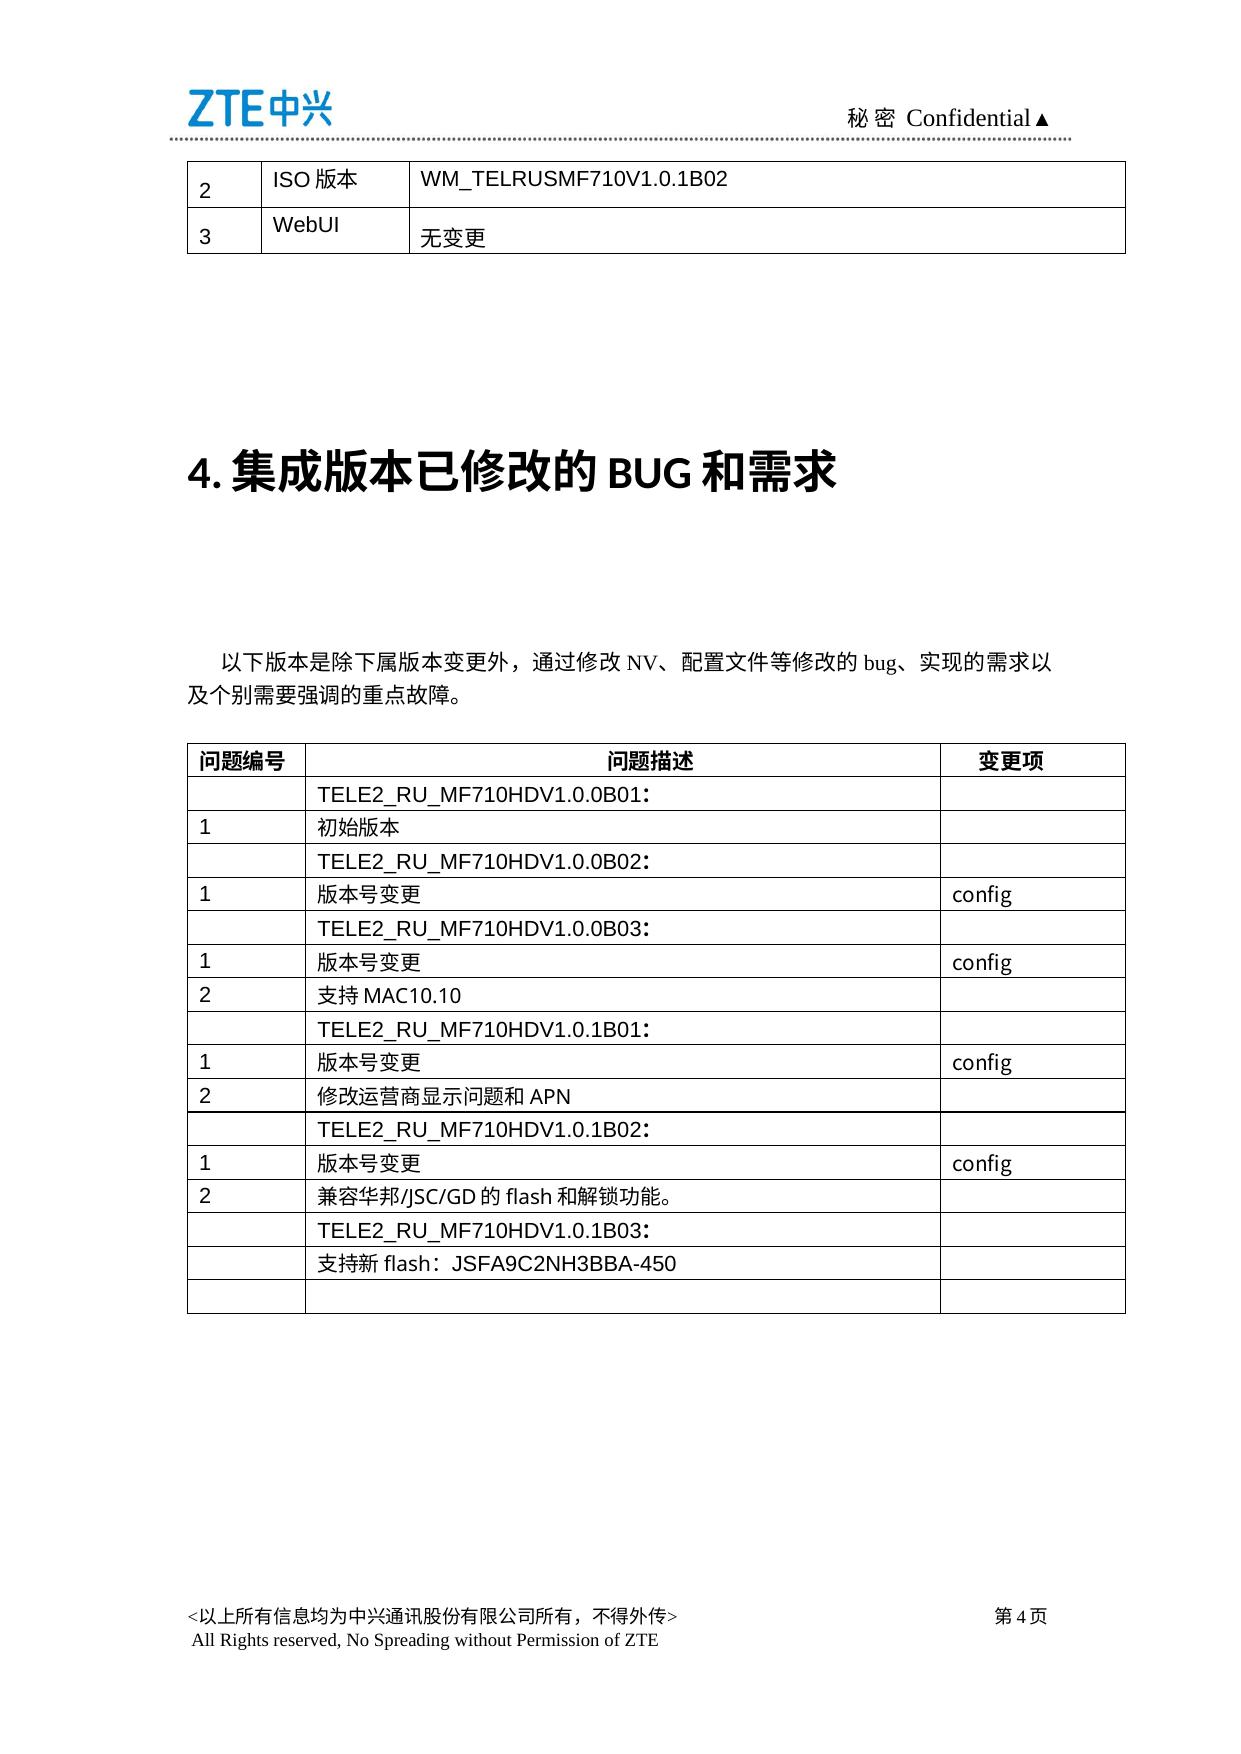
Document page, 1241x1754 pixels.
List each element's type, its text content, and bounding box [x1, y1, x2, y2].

table_cell [941, 978, 1125, 1011]
table_cell [188, 1247, 305, 1279]
table_cell [941, 1247, 1125, 1279]
table_cell 3 [188, 208, 261, 253]
table_cell [941, 1213, 1125, 1246]
table_cell 2 [188, 1180, 305, 1212]
table_cell 2 [188, 978, 305, 1011]
table_cell TELE2_RU_MF710HDV1.0.0B02： [306, 844, 940, 877]
table_cell 1 [188, 945, 305, 977]
table_cell 1 [188, 1146, 305, 1178]
table_cell [188, 1213, 305, 1246]
table_cell 无变更 [410, 208, 1125, 253]
table_cell [188, 1280, 305, 1313]
table_cell [188, 1113, 305, 1145]
table_cell 1 [188, 878, 305, 910]
table_cell TELE2_RU_MF710HDV1.0.1B03： [306, 1213, 940, 1246]
table_cell [188, 777, 305, 809]
table_cell [941, 1079, 1125, 1111]
table_cell TELE2_RU_MF710HDV1.0.0B03： [306, 911, 940, 944]
table_cell ISO版本 [262, 162, 409, 207]
table_header 问题描述 [306, 744, 940, 776]
table_cell 版本号变更 [306, 1146, 940, 1178]
table_cell TELE2_RU_MF710HDV1.0.1B01： [306, 1012, 940, 1044]
table_cell [188, 844, 305, 877]
table_cell [941, 1113, 1125, 1145]
table_cell 兼容华邦/JSC/GD的flash和解锁功能。 [306, 1180, 940, 1212]
table_header 问题编号 [188, 744, 305, 776]
table_cell 1 [188, 811, 305, 843]
table_cell [941, 1012, 1125, 1044]
table_cell WebUI [262, 208, 409, 253]
table_cell WM_TELRUSMF710V1.0.1B02 [410, 162, 1125, 207]
picture [187, 88, 333, 127]
table_cell 2 [188, 162, 261, 207]
table_cell 2 [188, 1079, 305, 1111]
table_cell TELE2_RU_MF710HDV1.0.0B01： [306, 777, 940, 809]
table_cell [306, 1280, 940, 1313]
table_cell 初始版本 [306, 811, 940, 843]
table_cell config [941, 1045, 1125, 1078]
table_cell 版本号变更 [306, 1045, 940, 1078]
table_cell [941, 844, 1125, 877]
table_cell [941, 1180, 1125, 1212]
table_cell [941, 911, 1125, 944]
table_cell 支持MAC10.10 [306, 978, 940, 1011]
table_cell 版本号变更 [306, 945, 940, 977]
table_cell config [941, 945, 1125, 977]
table_cell [188, 1012, 305, 1044]
table_cell [941, 777, 1125, 809]
table_cell 支持新flash：JSFA9C2NH3BBA-450 [306, 1247, 940, 1279]
table_cell [941, 811, 1125, 843]
picture [169, 134, 1072, 144]
table_cell [941, 1280, 1125, 1313]
subtitle 集成版本已修改的BUG和需求 [187, 419, 1053, 517]
table_cell TELE2_RU_MF710HDV1.0.1B02： [306, 1113, 940, 1145]
table_cell 修改运营商显示问题和APN [306, 1079, 940, 1111]
table_cell [188, 911, 305, 944]
table_cell config [941, 1146, 1125, 1178]
table_header 变更项 [941, 744, 1125, 776]
table_cell 版本号变更 [306, 878, 940, 910]
table_cell config [941, 878, 1125, 910]
table_cell 1 [188, 1045, 305, 1078]
text 以下版本是除下属版本变更外，通过修改NV、配置文件等修改的bug、实现的需求以及个别需要强调的重点故障。 [187, 645, 1053, 710]
